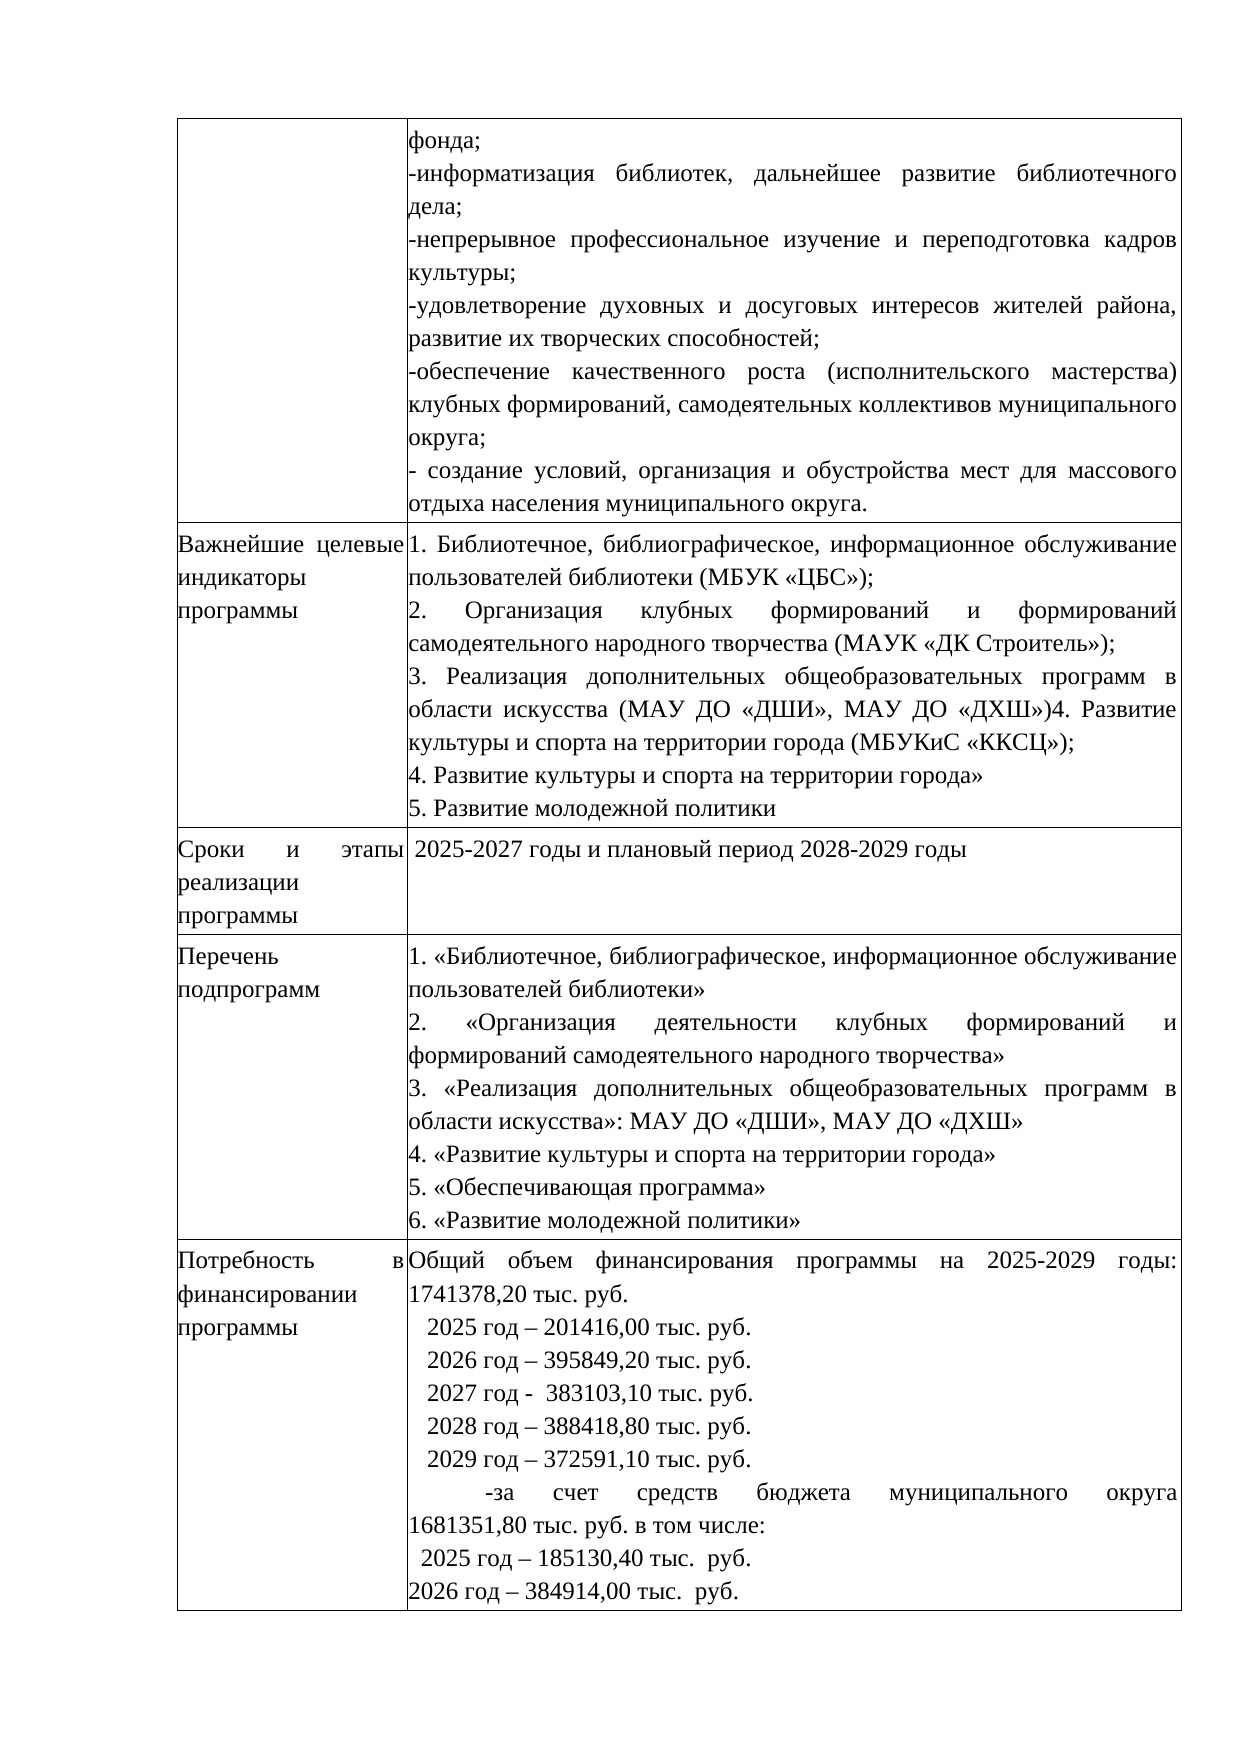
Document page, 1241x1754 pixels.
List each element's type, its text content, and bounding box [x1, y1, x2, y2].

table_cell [408, 1240, 1181, 1609]
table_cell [178, 119, 407, 522]
table_cell Сроки и этапы реализации программы [178, 828, 407, 934]
table_cell 1. Библиотечное, библиографическое, информационное обслуживание пользователей библиотеки (МБУК «ЦБС»); 2. Организация клубных формирований и формирований самодеятельного народного творчества (МАУК «ДК Строитель»); 3. Реализация дополнительных общеобразовательных программ в области искусства (МАУ ДО «ДШИ», МАУ ДО «ДХШ»)4. Развитие культуры и спорта на территории города (МБУКиС «ККСЦ»); 4. Развитие культуры и спорта на территории города» 5. Развитие молодежной политики [408, 523, 1181, 827]
table_cell Важнейшие целевые индикаторы программы [178, 523, 407, 827]
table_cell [408, 119, 1181, 522]
table_cell 1. «Библиотечное, библиографическое, информационное обслуживание пользователей библиотеки» 2. «Организация деятельности клубных формирований и формирований самодеятельного народного творчества» 3. «Реализация дополнительных общеобразовательных программ в области искусства»: МАУ ДО «ДШИ», МАУ ДО «ДХШ» 4. «Развитие культуры и спорта на территории города» 5. «Обеспечивающая программа» 6. «Развитие молодежной политики» [408, 935, 1181, 1239]
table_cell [178, 1240, 407, 1609]
table_cell Перечень подпрограмм [178, 935, 407, 1239]
table_cell 2025-2027 годы и плановый период 2028-2029 годы [408, 828, 1181, 934]
